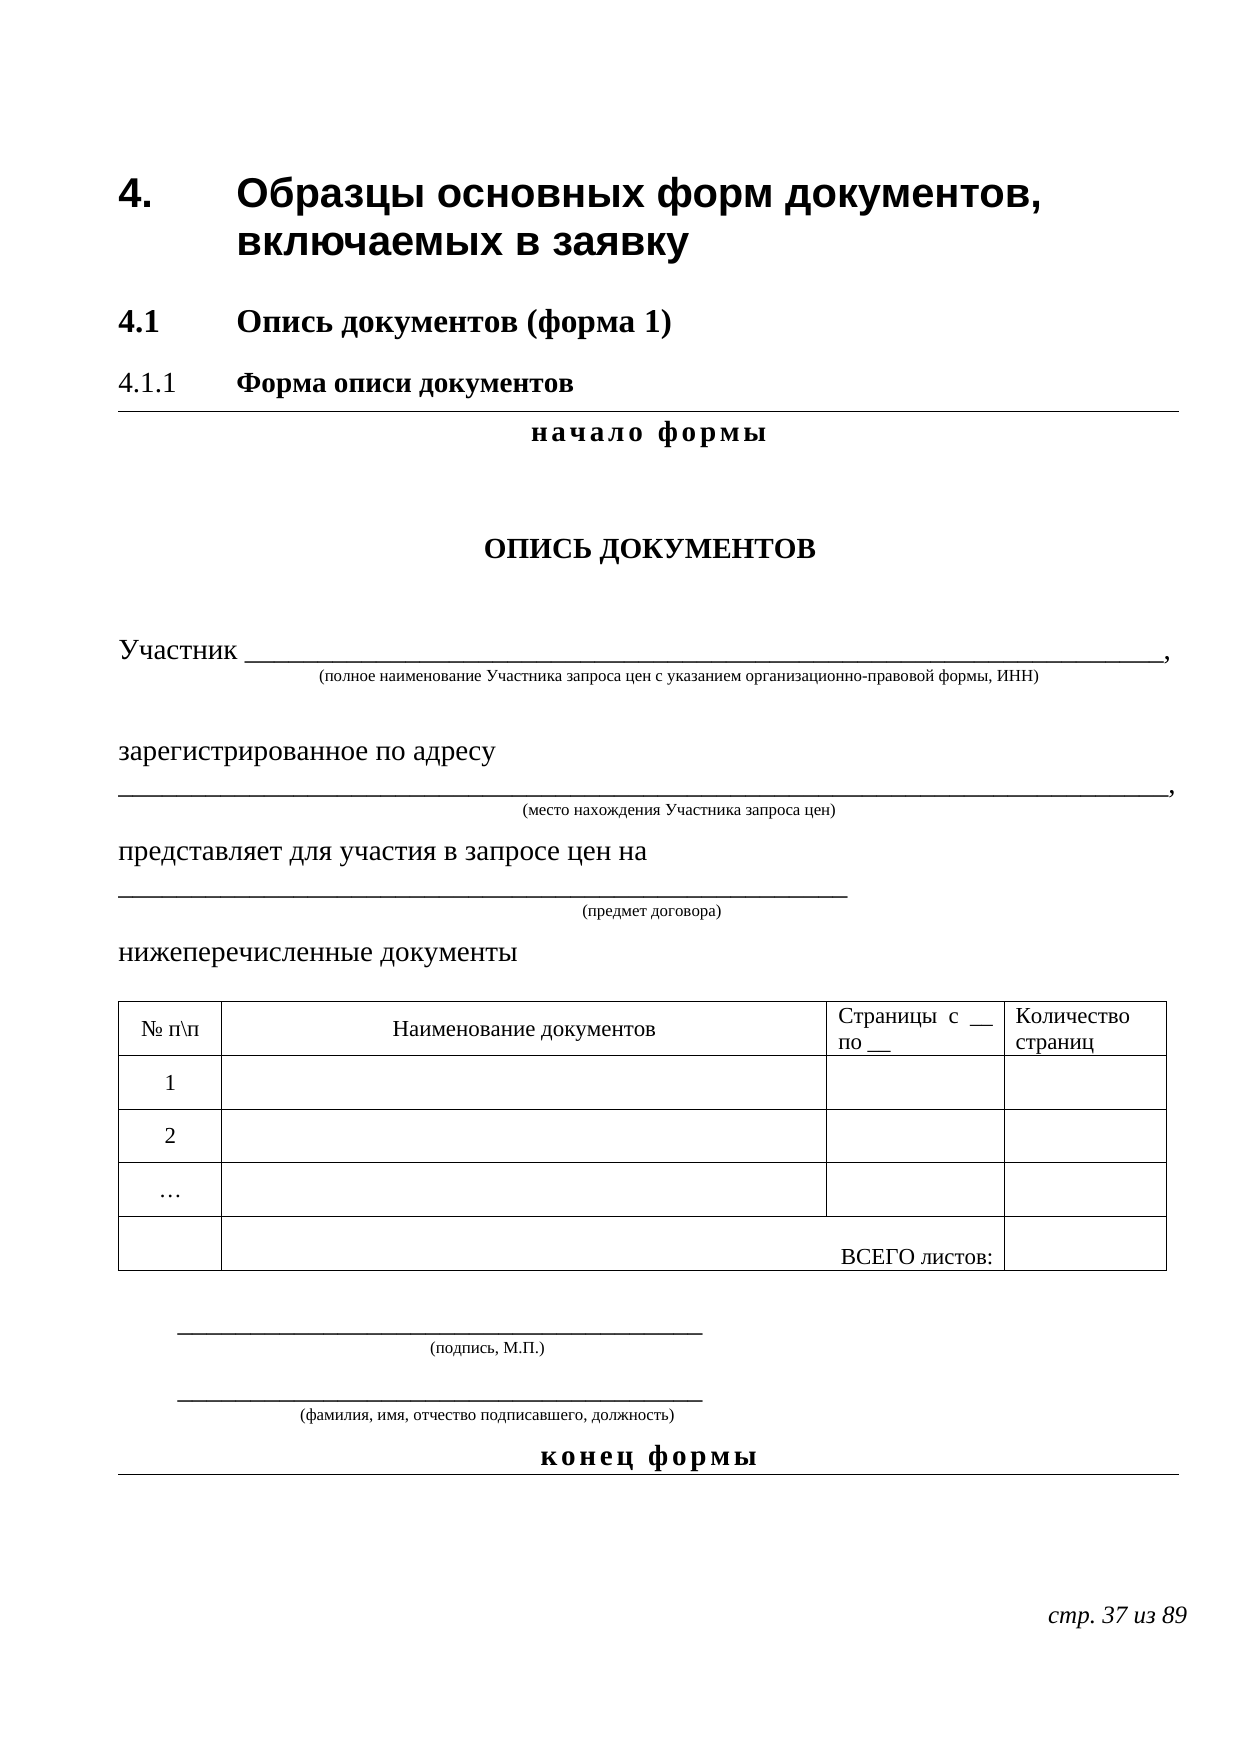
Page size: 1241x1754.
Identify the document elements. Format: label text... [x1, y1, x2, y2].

text Участник _______________________________________________________________, [118, 632, 1181, 666]
list Форма описи документов [118, 365, 1181, 398]
text конец формы [118, 1438, 1179, 1474]
text ________________________________________________________________________, [118, 766, 1181, 800]
table_cell … [119, 1163, 221, 1216]
table_cell 2 [119, 1110, 221, 1162]
table_cell ВСЕГО листов: [222, 1217, 1004, 1270]
text (подпись, М.П.) [118, 1338, 797, 1371]
table_header № п\п [119, 1002, 221, 1055]
table_cell [222, 1163, 826, 1216]
table_header Страницы с __ по __ [827, 1002, 1004, 1055]
subtitle Образцы основных форм документов, включаемых в заявку [118, 168, 1181, 264]
table_cell [827, 1056, 1004, 1108]
text (предмет договора) [118, 900, 1181, 934]
table_cell [1005, 1163, 1166, 1216]
text (место нахождения Участника запроса цен) [118, 800, 1181, 833]
text ____________________________________ [118, 1304, 1181, 1338]
text начало формы [118, 412, 1179, 447]
table_cell 1 [119, 1056, 221, 1108]
table_header Наименование документов [222, 1002, 826, 1055]
table_cell [222, 1056, 826, 1108]
text зарегистрированное по адресу [118, 733, 1181, 766]
table_cell [1005, 1217, 1166, 1270]
table_cell [1005, 1110, 1166, 1162]
text __________________________________________________ [118, 867, 1181, 900]
text (фамилия, имя, отчество подписавшего, должность) [118, 1405, 797, 1438]
text ____________________________________ [118, 1371, 1181, 1405]
table_cell [222, 1110, 826, 1162]
table_cell [827, 1110, 1004, 1162]
text представляет для участия в запросе цен на [118, 833, 1181, 867]
text нижеперечисленные документы [118, 934, 1181, 967]
table_cell [1005, 1056, 1166, 1108]
text (полное наименование Участника запроса цен с указанием организационно-правовой формы, ИНН) [118, 666, 1181, 699]
table_header Количество страниц [1005, 1002, 1166, 1055]
text ОПИСЬ ДОКУМЕНТОВ [118, 531, 1181, 565]
table_cell [827, 1163, 1004, 1216]
table_cell [119, 1217, 221, 1270]
